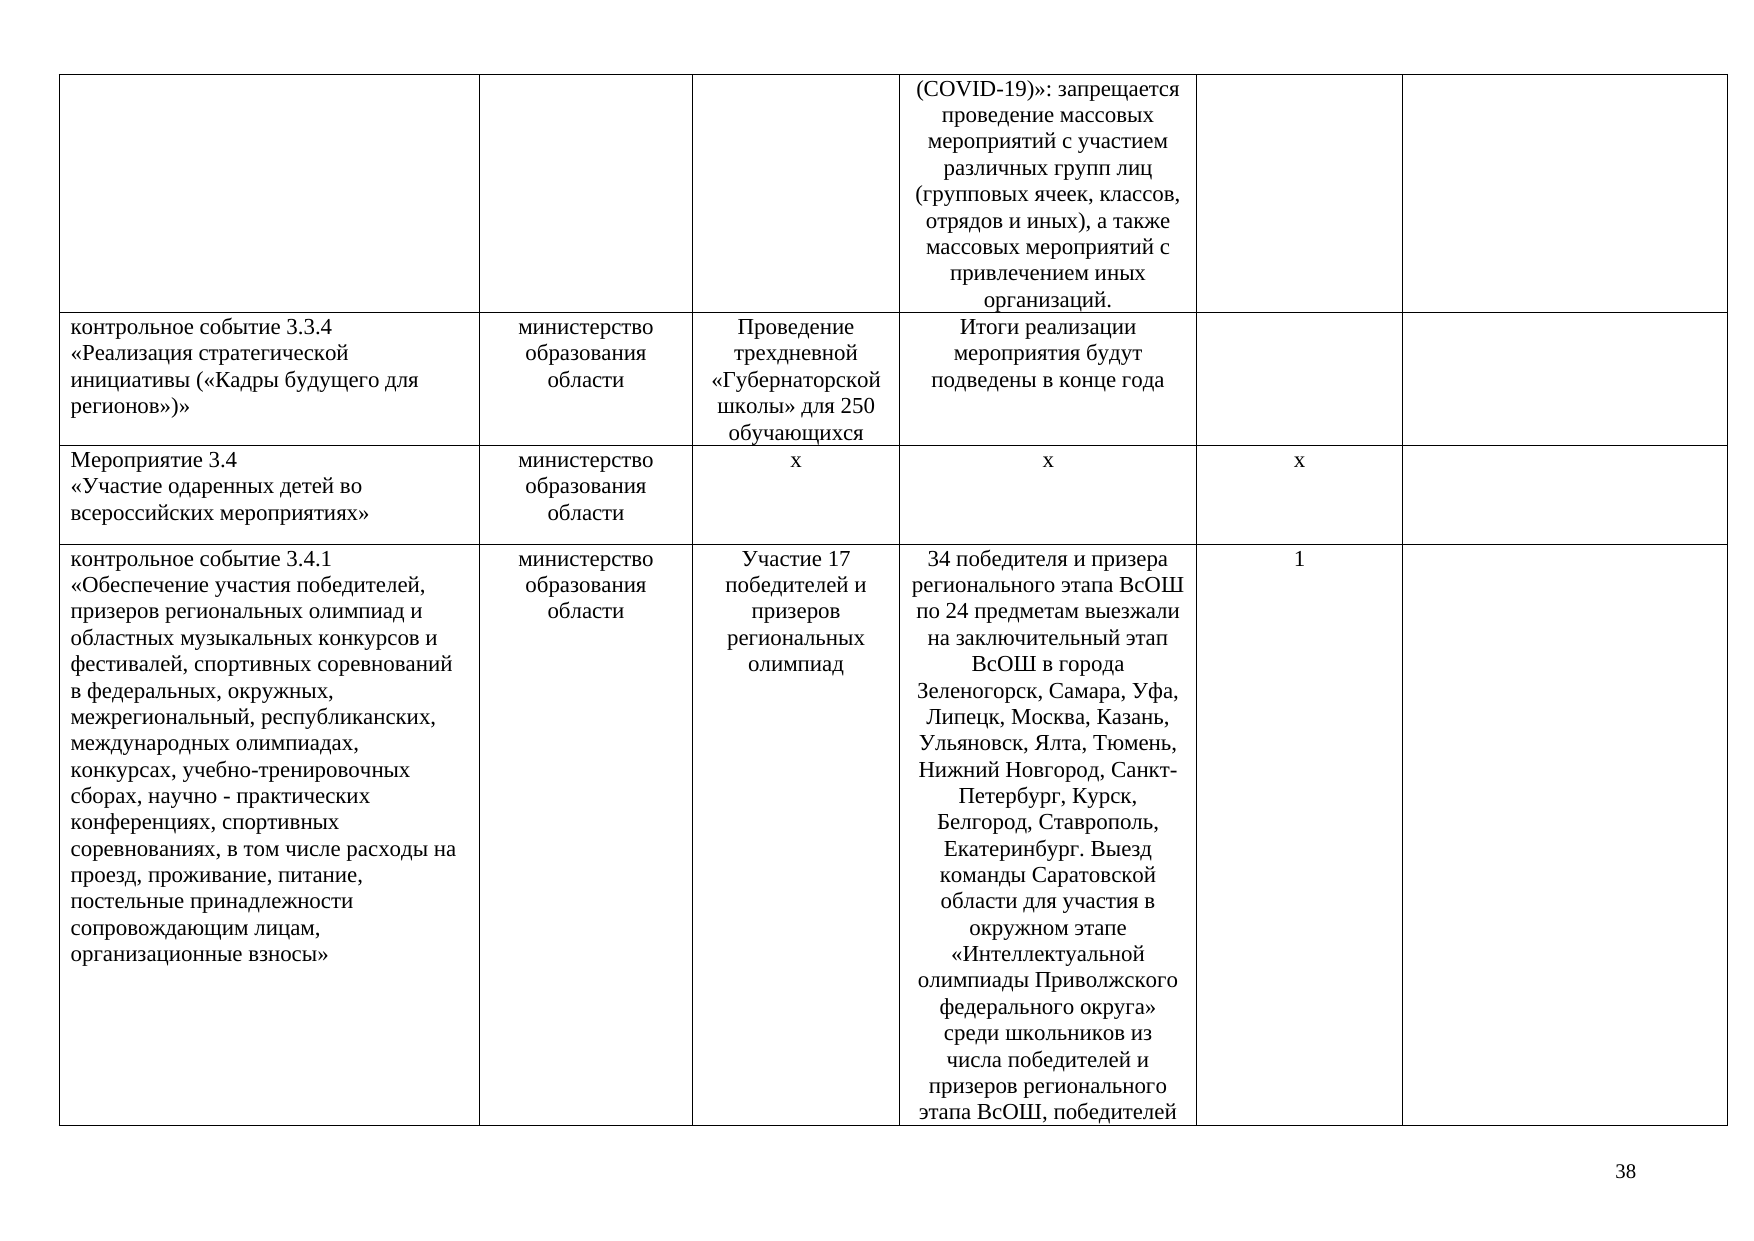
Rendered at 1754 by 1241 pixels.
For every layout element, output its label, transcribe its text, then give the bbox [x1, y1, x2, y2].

table_cell контрольное событие 3.3.4 «Реализация стратегической инициативы («Кадры будущего для регионов»)» [60, 313, 479, 445]
table_cell [1197, 313, 1402, 445]
table_cell министерство образования области [480, 446, 692, 544]
table_cell [1197, 75, 1402, 312]
table_cell [1403, 446, 1727, 544]
table_cell 1 [1197, 545, 1402, 1125]
table_cell Мероприятие 3.4 «Участие одаренных детей во всероссийских мероприятиях» [60, 446, 479, 544]
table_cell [480, 545, 692, 1125]
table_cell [693, 75, 899, 312]
table_cell [1403, 75, 1727, 312]
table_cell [60, 75, 479, 312]
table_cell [480, 75, 692, 312]
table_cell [693, 545, 899, 1125]
table_cell х [693, 446, 899, 544]
table_cell х [1197, 446, 1402, 544]
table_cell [900, 545, 1196, 1125]
table_cell [1403, 313, 1727, 445]
table_cell Проведение трехдневной «Губернаторской школы» для 250 обучающихся [693, 313, 899, 445]
table_cell Итоги реализации мероприятия будут подведены в конце года [900, 313, 1196, 445]
table_cell х [900, 446, 1196, 544]
table_cell министерство образования области [480, 313, 692, 445]
table_cell [1403, 545, 1727, 1125]
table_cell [60, 545, 479, 1125]
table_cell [900, 75, 1196, 312]
